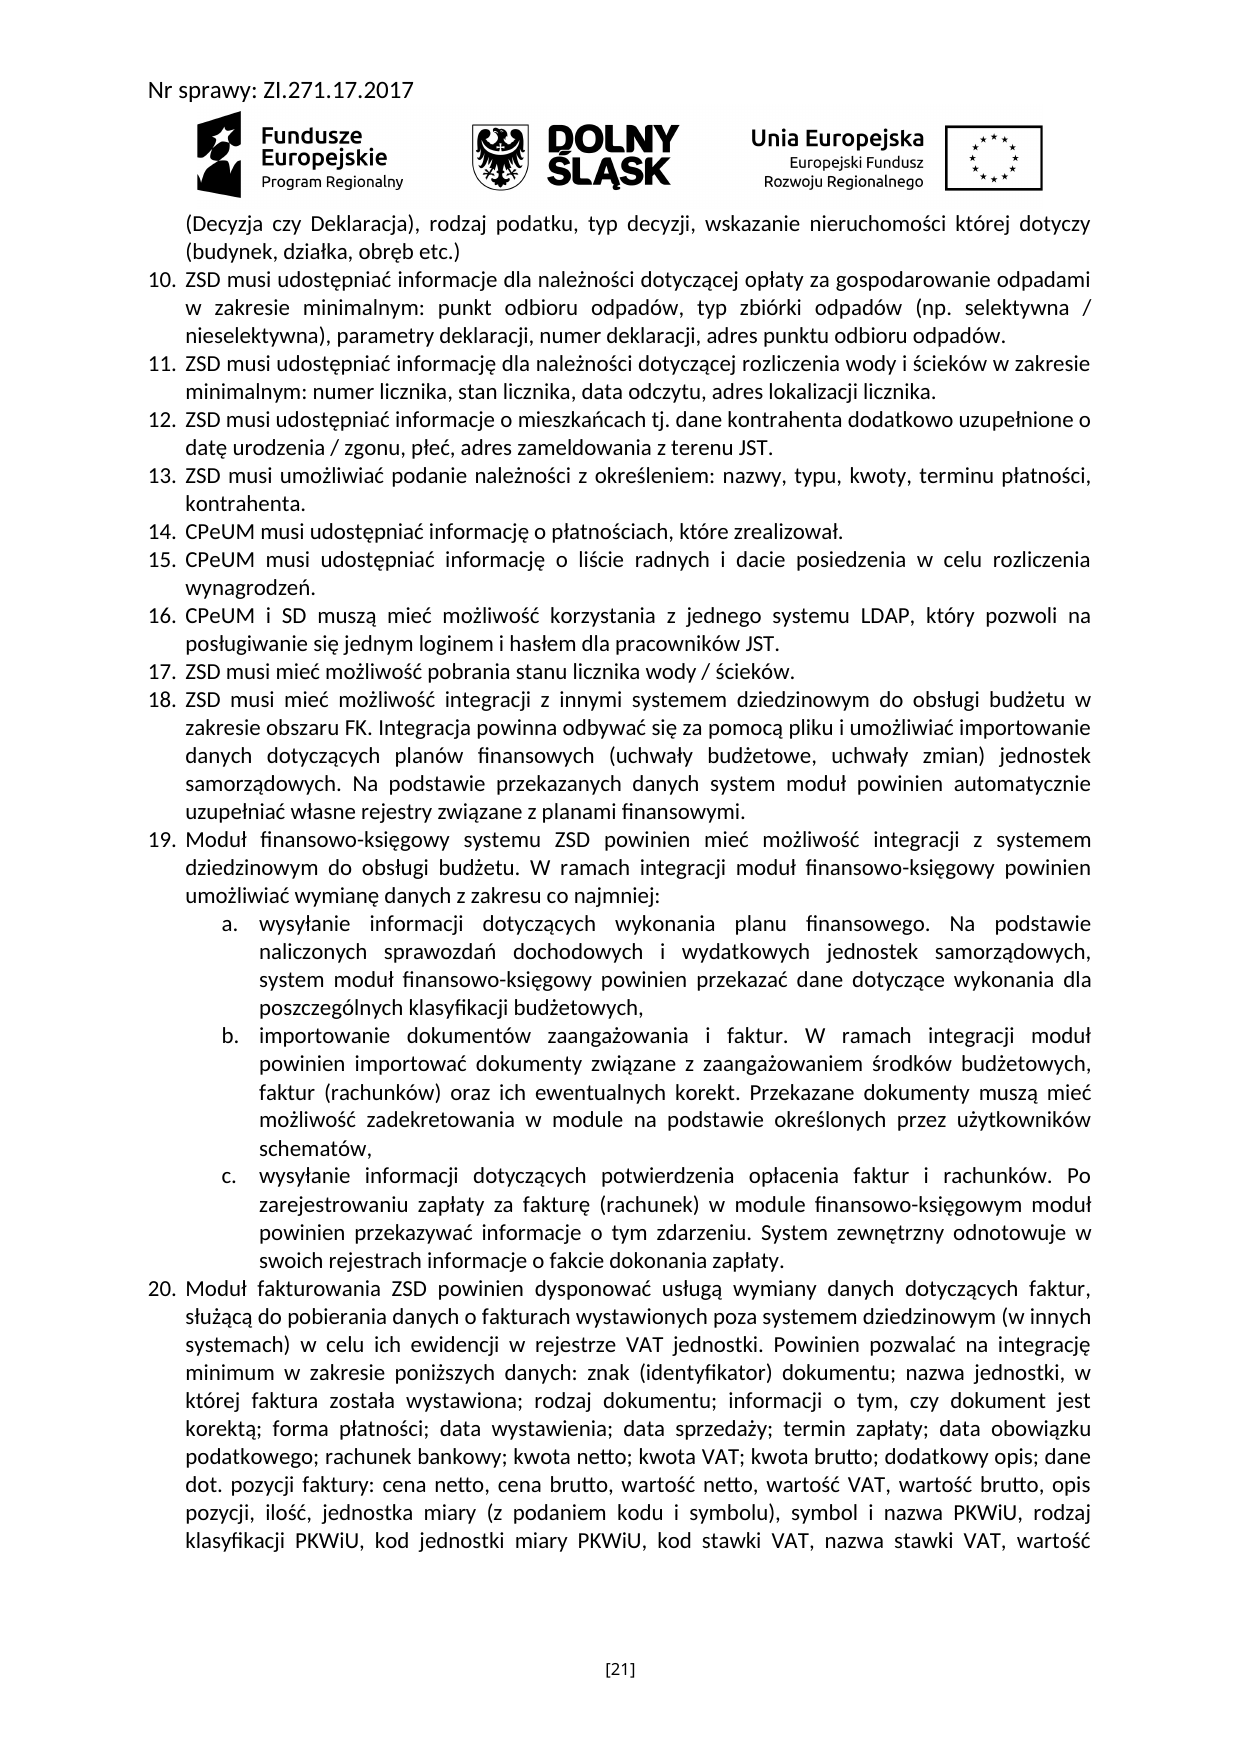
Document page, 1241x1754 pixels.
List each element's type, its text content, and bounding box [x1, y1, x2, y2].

list CPeUM i SD muszą mieć możliwość korzystania z jednego systemu LDAP, który pozwoli na posługiwanie się jednym loginem i hasłem dla pracowników JST. [148, 601, 1093, 657]
list importowanie dokumentów zaangażowania i faktur. W ramach integracji moduł powinien importować dokumenty związane z zaangażowaniem środków budżetowych, faktur (rachunków) oraz ich ewentualnych korekt. Przekazane dokumenty muszą mieć możliwość zadekretowania w module na podstawie określonych przez użytkowników schematów, [221, 1022, 1093, 1162]
list ZSD musi umożliwiać podanie należności z określeniem: nazwy, typu, kwoty, terminu płatności, kontrahenta. [148, 461, 1093, 517]
list CPeUM musi udostępniać informację o płatnościach, które zrealizował. [148, 517, 1093, 545]
list ZSD musi mieć możliwość integracji z innymi systemem dziedzinowym do obsługi budżetu w zakresie obszaru FK. Integracja powinna odbywać się za pomocą pliku i umożliwiać importowanie danych dotyczących planów finansowych (uchwały budżetowe, uchwały zmian) jednostek samorządowych. Na podstawie przekazanych danych system moduł powinien automatycznie uzupełniać własne rejestry związane z planami finansowymi. [148, 685, 1093, 825]
list ZSD musi udostępniać informacje dla należności dotyczącej opłaty za gospodarowanie odpadami w zakresie minimalnym: punkt odbioru odpadów, typ zbiórki odpadów (np. selektywna / nieselektywna), parametry deklaracji, numer deklaracji, adres punktu odbioru odpadów. [148, 265, 1093, 349]
picture [197, 104, 1043, 209]
list wysyłanie informacji dotyczących wykonania planu finansowego. Na podstawie naliczonych sprawozdań dochodowych i wydatkowych jednostek samorządowych, system moduł finansowo-księgowy powinien przekazać dane dotyczące wykonania dla poszczególnych klasyfikacji budżetowych, [221, 909, 1093, 1022]
list Moduł finansowo-księgowy systemu ZSD powinien mieć możliwość integracji z systemem dziedzinowym do obsługi budżetu. W ramach integracji moduł finansowo-księgowy powinien umożliwiać wymianę danych z zakresu co najmniej: [148, 825, 1093, 909]
list wysyłanie informacji dotyczących potwierdzenia opłacenia faktur i rachunków. Po zarejestrowaniu zapłaty za fakturę (rachunek) w module finansowo-księgowym moduł powinien przekazywać informacje o tym zdarzeniu. System zewnętrzny odnotowuje w swoich rejestrach informacje o fakcie dokonania zapłaty. [221, 1162, 1093, 1274]
list ZSD musi udostępniać informację dla należności dotyczącej rozliczenia wody i ścieków w zakresie minimalnym: numer licznika, stan licznika, data odczytu, adres lokalizacji licznika. [148, 349, 1093, 405]
list ZSD musi mieć możliwość pobrania stanu licznika wody / ścieków. [148, 657, 1093, 685]
list ZSD musi udostępniać informacje o mieszkańcach tj. dane kontrahenta dodatkowo uzupełnione o datę urodzenia / zgonu, płeć, adres zameldowania z terenu JST. [148, 405, 1093, 461]
list CPeUM musi udostępniać informację o liście radnych i dacie posiedzenia w celu rozliczenia wynagrodzeń. [148, 545, 1093, 601]
